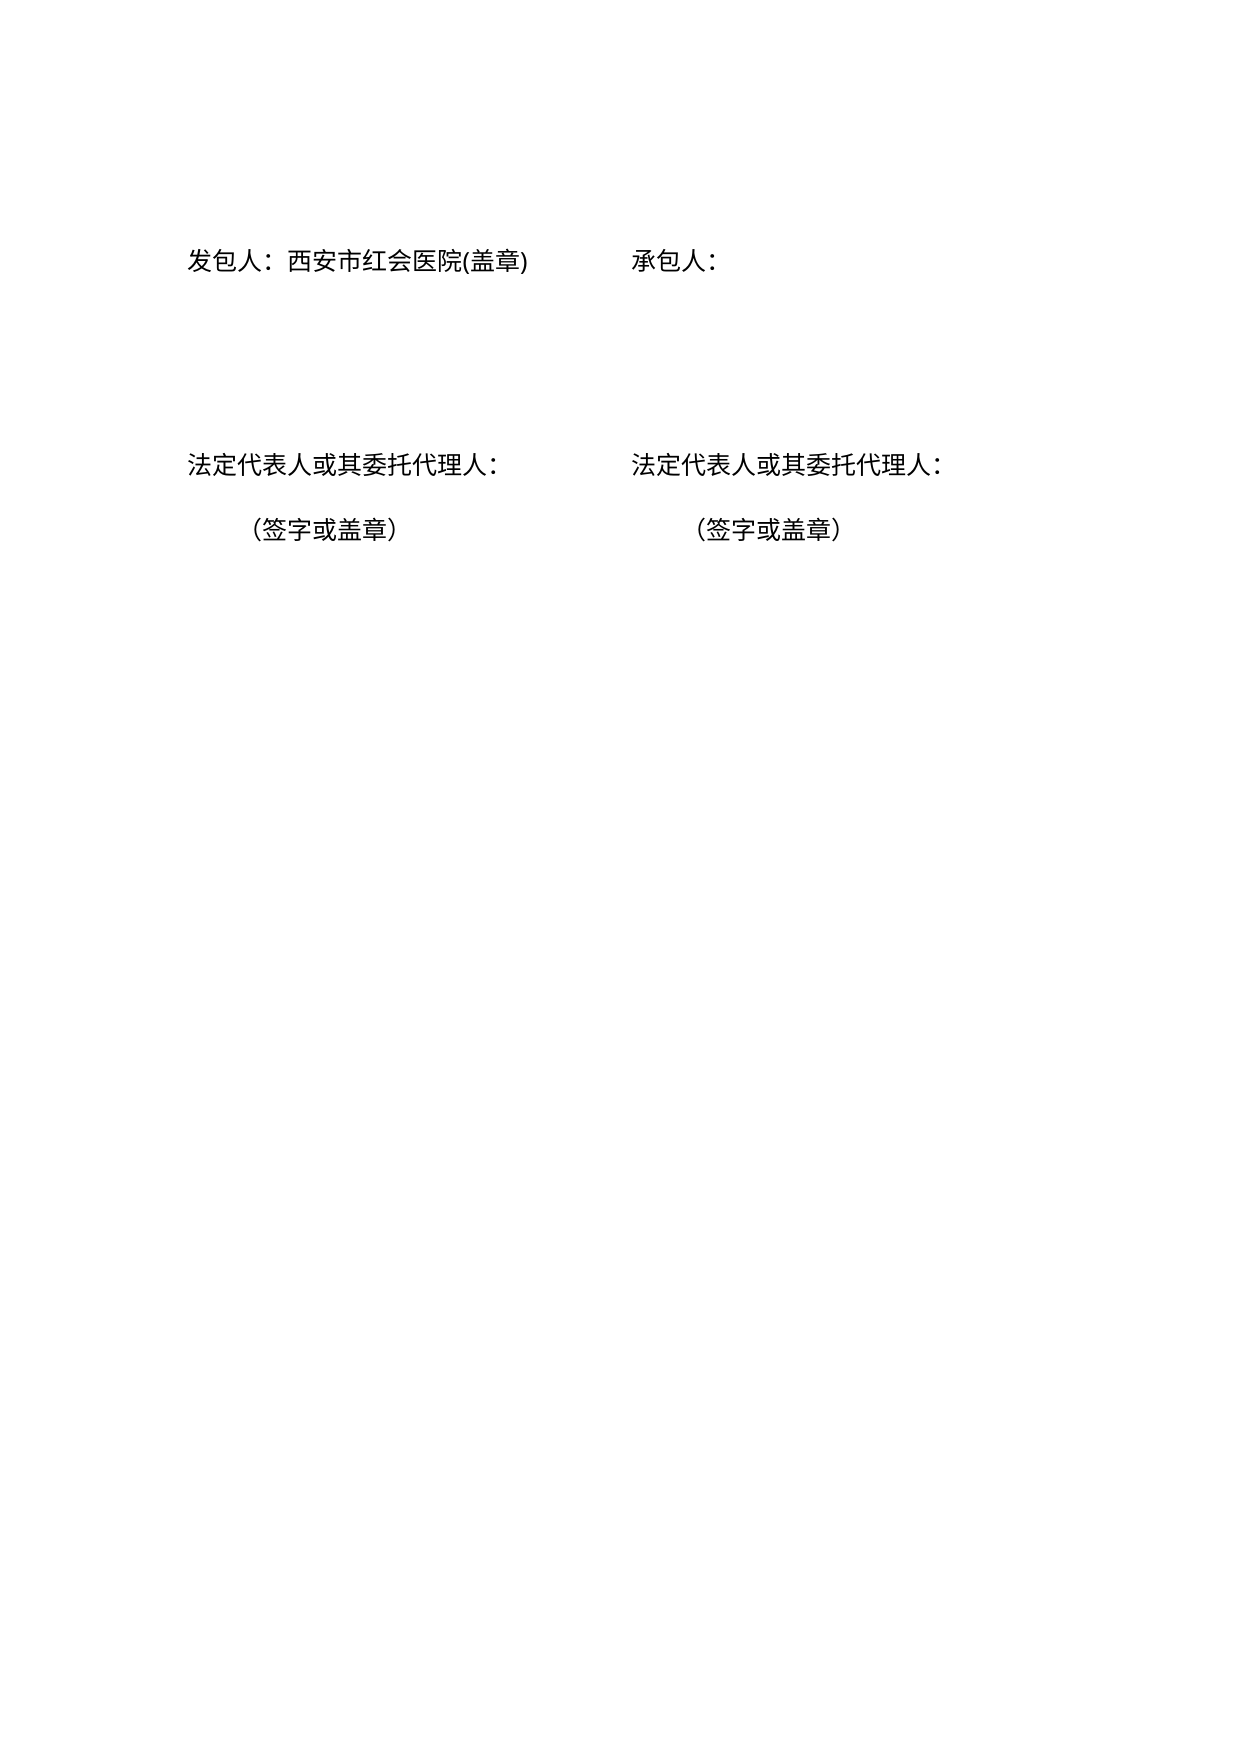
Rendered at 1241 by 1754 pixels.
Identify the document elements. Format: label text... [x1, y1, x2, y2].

table_header 发包人：西安市红会医院(盖章) [176, 227, 620, 431]
table_cell 法定代表人或其委托代理人： （签字或盖章） [620, 431, 1064, 561]
table_cell 法定代表人或其委托代理人： （签字或盖章） [176, 431, 620, 561]
table_header 承包人： [620, 227, 1064, 431]
